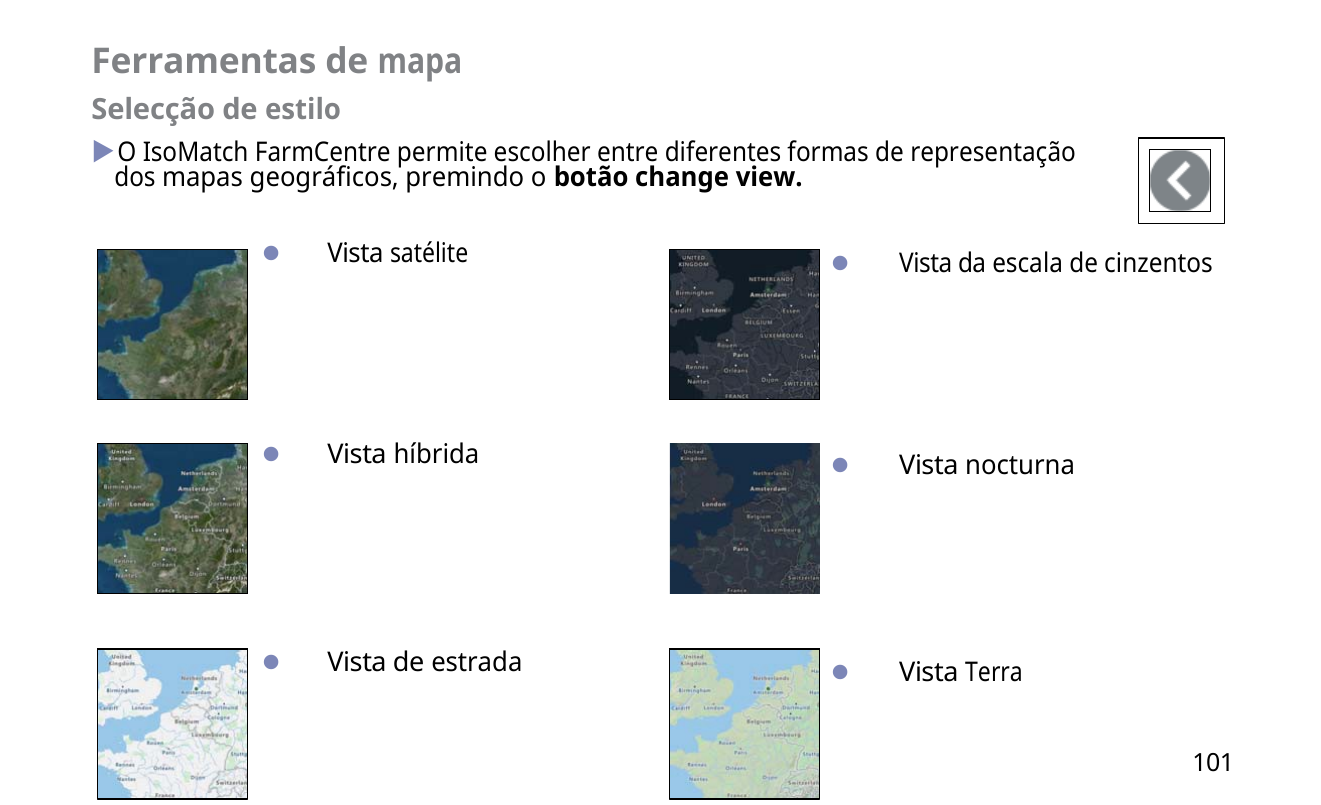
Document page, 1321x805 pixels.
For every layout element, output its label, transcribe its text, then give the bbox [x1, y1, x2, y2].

list Vista da escala de cinzentos [831, 244, 1258, 281]
picture [670, 679, 819, 798]
subtitle Ferramentas de mapa [91, 35, 1258, 83]
list Vista nocturna [831, 445, 1258, 482]
picture [98, 250, 247, 399]
picture [1150, 150, 1210, 211]
list Vista de estrada [262, 642, 820, 679]
picture [98, 444, 247, 593]
list Vista Terra [831, 653, 1258, 689]
subtitle Selecção de estilo [91, 88, 1258, 128]
picture [670, 270, 819, 399]
picture [669, 443, 820, 594]
list Vista satélite [262, 233, 820, 270]
list Vista híbrida [262, 435, 820, 472]
picture [98, 650, 247, 798]
list O IsoMatch FarmCentre permite escolher entre diferentes formas de representação dos mapas geográficos, premindo o botão change view. [91, 139, 1112, 194]
